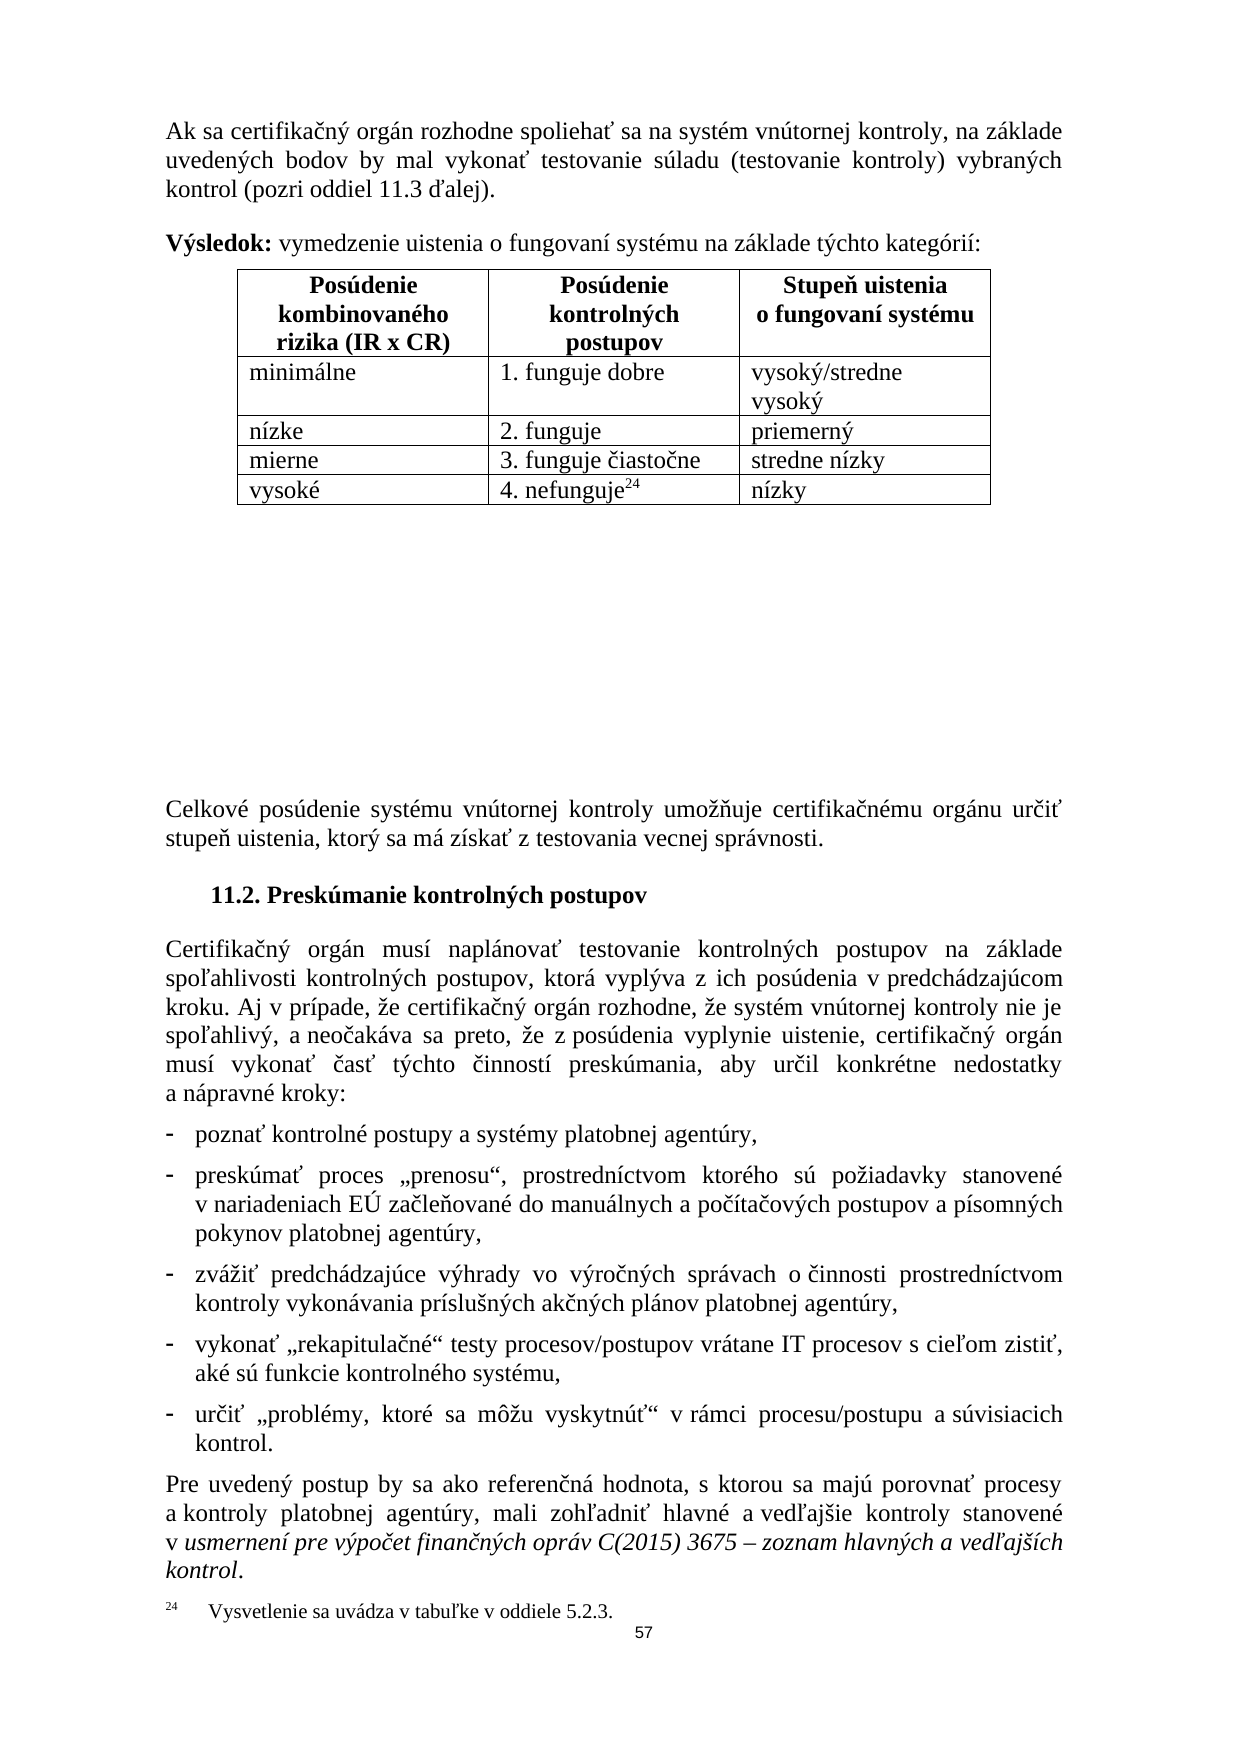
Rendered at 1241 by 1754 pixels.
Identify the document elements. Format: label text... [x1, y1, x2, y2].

table_cell vysoký/stredne vysoký [740, 357, 990, 415]
table_cell priemerný [740, 416, 990, 444]
table_cell nízky [740, 475, 990, 504]
table_cell mierne [238, 446, 488, 474]
text Pre uvedený postup by sa ako referenčná hodnota, s ktorou sa majú porovnať procesy a kontroly platobnej agentúry, mali zohľadniť hlavné a vedľajšie kontroly stanovené v usmernení pre výpočet finančných opráv C(2015) 3675 – zoznam hlavných a vedľajších kontrol. [165, 1469, 1063, 1584]
table_cell vysoké [238, 475, 488, 504]
table_cell stredne nízky [740, 446, 990, 474]
text Výsledok: vymedzenie uistenia o fungovaní systému na základe týchto kategórií: [165, 228, 1063, 256]
table_cell minimálne [238, 357, 488, 415]
list určiť „problémy, ktoré sa môžu vyskytnúť“ v rámci procesu/postupu a súvisiacich kontrol. [165, 1399, 1063, 1457]
subtitle 11.2. Preskúmanie kontrolných postupov [210, 881, 1063, 909]
list preskúmať proces „prenosu“, prostredníctvom ktorého sú požiadavky stanovené v nariadeniach EÚ začleňované do manuálnych a počítačových postupov a písomných pokynov platobnej agentúry, [165, 1161, 1063, 1247]
text Celkové posúdenie systému vnútornej kontroly umožňuje certifikačnému orgánu určiť stupeň uistenia, ktorý sa má získať z testovania vecnej správnosti. [165, 794, 1063, 851]
text Certifikačný orgán musí naplánovať testovanie kontrolných postupov na základe spoľahlivosti kontrolných postupov, ktorá vyplýva z ich posúdenia v predchádzajúcom kroku. Aj v prípade, že certifikačný orgán rozhodne, že systém vnútornej kontroly nie je spoľahlivý, a neočakáva sa preto, že z posúdenia vyplynie uistenie, certifikačný orgán musí vykonať časť týchto činností preskúmania, aby určil konkrétne nedostatky a nápravné kroky: [165, 934, 1063, 1107]
table_header Posúdenie kontrolných postupov [489, 270, 739, 356]
table_cell 2. funguje [489, 416, 739, 444]
table_header Stupeň uistenia o fungovaní systému [740, 270, 990, 356]
table_cell nízke [238, 416, 488, 444]
text Ak sa certifikačný orgán rozhodne spoliehať sa na systém vnútornej kontroly, na základe uvedených bodov by mal vykonať testovanie súladu (testovanie kontroly) vybraných kontrol (pozri oddiel 11.3 ďalej). [165, 116, 1063, 203]
list zvážiť predchádzajúce výhrady vo výročných správach o činnosti prostredníctvom kontroly vykonávania príslušných akčných plánov platobnej agentúry, [165, 1259, 1063, 1317]
list vykonať „rekapitulačné“ testy procesov/postupov vrátane IT procesov s cieľom zistiť, aké sú funkcie kontrolného systému, [165, 1329, 1063, 1387]
table_cell 3. funguje čiastočne [489, 446, 739, 474]
list poznať kontrolné postupy a systémy platobnej agentúry, [165, 1119, 1063, 1148]
table_cell 1. funguje dobre [489, 357, 739, 415]
table_header Posúdenie kombinovaného rizika (IR x CR) [238, 270, 488, 356]
table_cell 4. nefunguje [489, 475, 739, 504]
